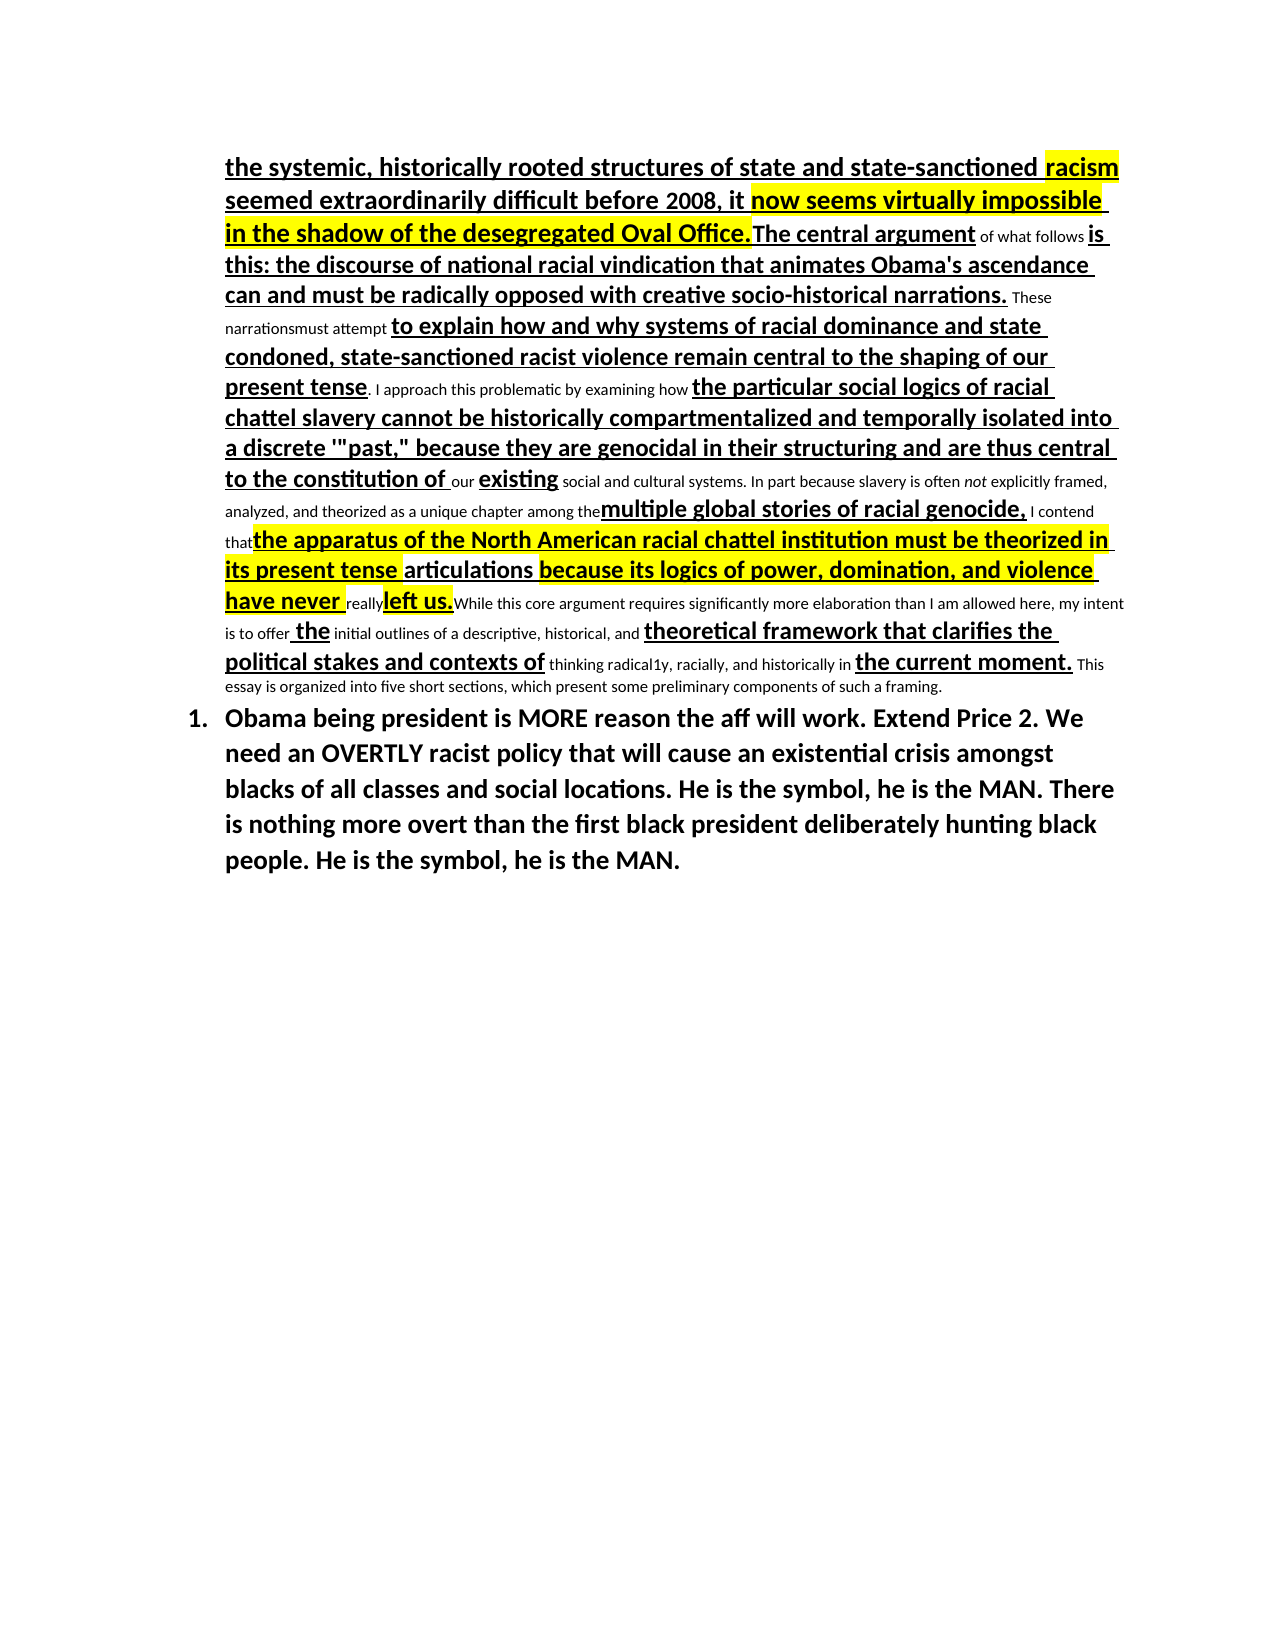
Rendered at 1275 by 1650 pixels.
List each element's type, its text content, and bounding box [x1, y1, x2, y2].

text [225, 150, 1125, 697]
subtitle Obama being president is MORE reason the aff will work. Extend Price 2. We need an OVERTLY racist policy that will cause an existential crisis amongst blacks of all classes and social locations. He is the symbol, he is the MAN. There is nothing more overt than the first black president deliberately hunting black people. He is the symbol, he is the MAN. [187, 701, 1125, 876]
